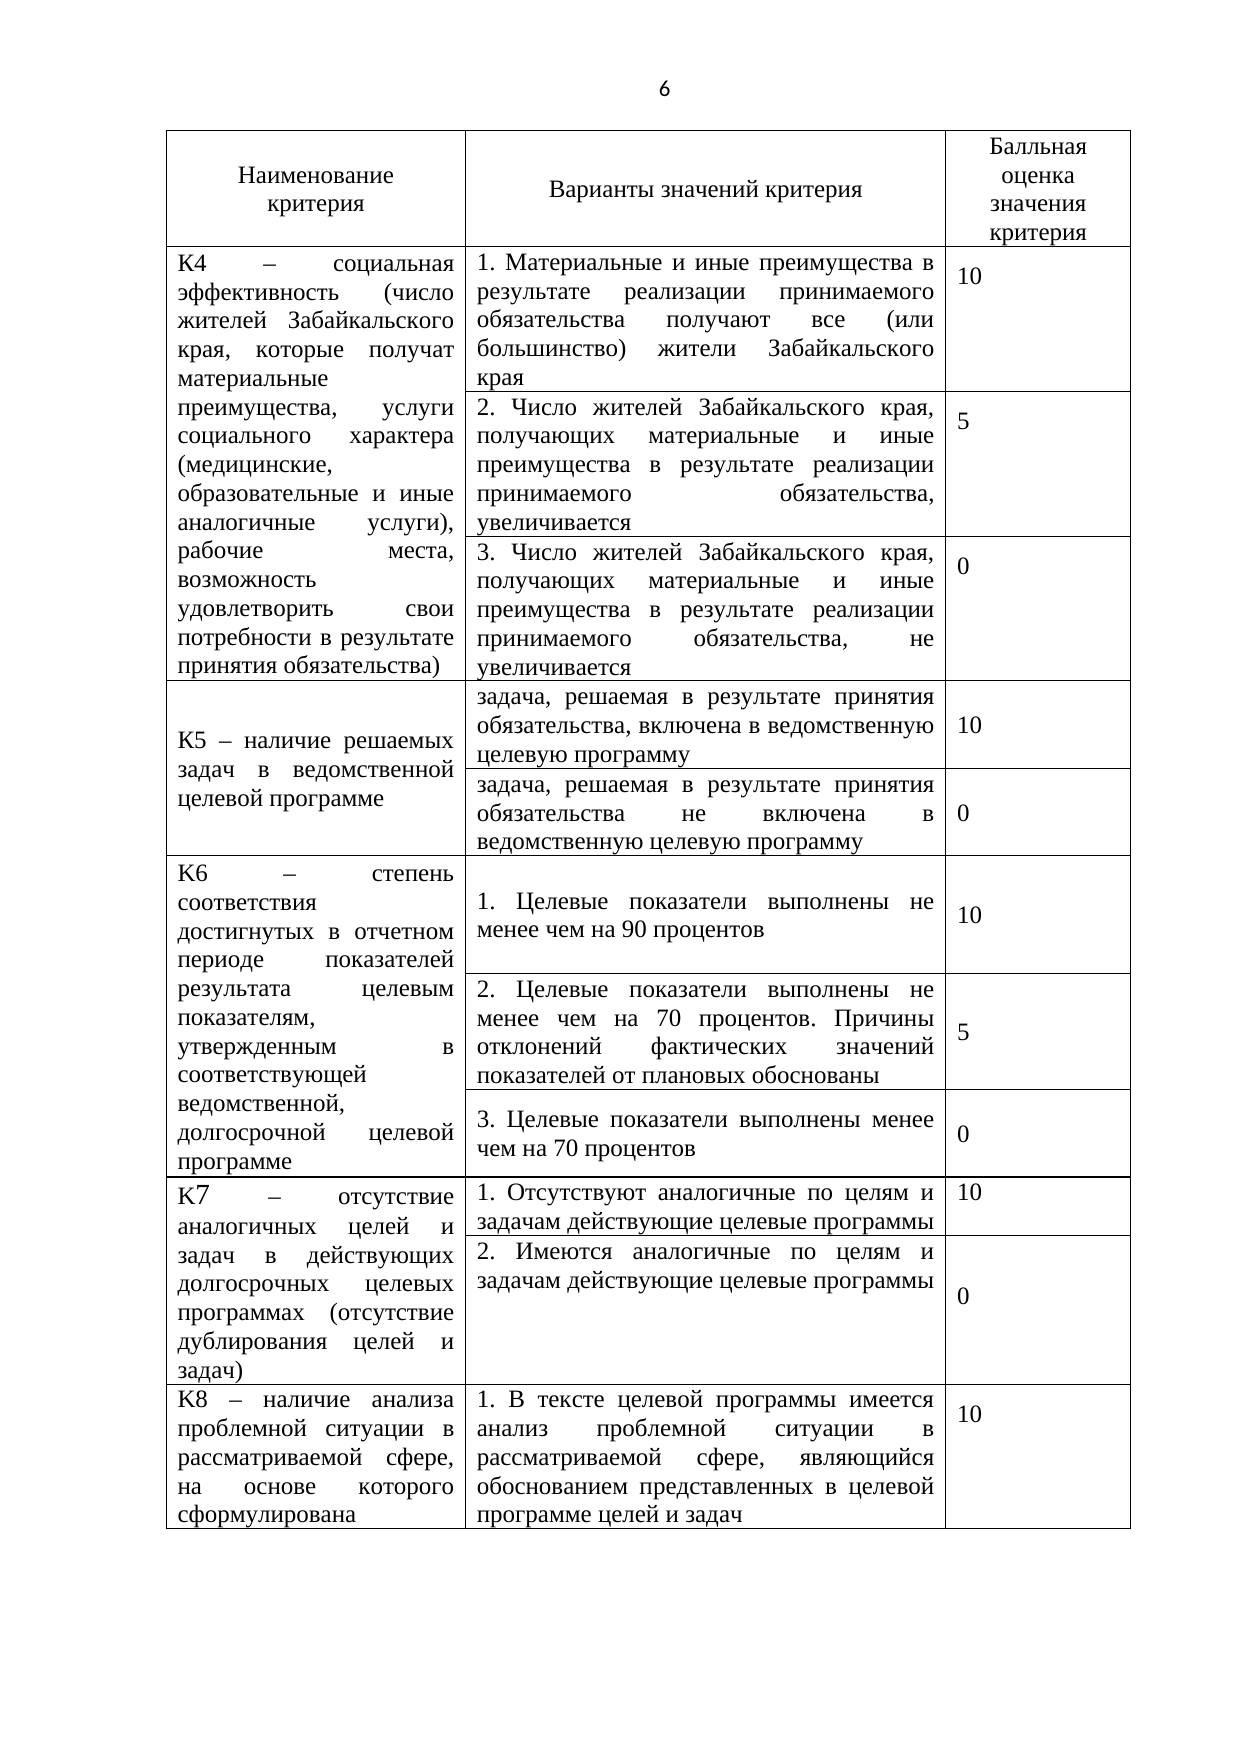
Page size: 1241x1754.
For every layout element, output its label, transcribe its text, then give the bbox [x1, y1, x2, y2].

table_cell 0 [946, 769, 1130, 855]
table_cell 5 [946, 974, 1130, 1089]
table_cell 2. Число жителей Забайкальского края, получающих материальные и иные преимущества в результате реализации принимаемого обязательства, увеличивается [466, 392, 945, 536]
table_cell 10 [946, 856, 1130, 973]
table_cell K7 – отсутствие аналогичных целей и задач в действующих долгосрочных целевых программах (отсутствие дублирования целей и задач) [167, 1178, 465, 1383]
table_header Балльная оценка значения критерия [946, 131, 1130, 246]
table_cell 5 [946, 392, 1130, 536]
table_cell 0 [946, 1236, 1130, 1383]
table_cell 1. Отсутствуют аналогичные по целям и задачам действующие целевые программы [466, 1178, 945, 1235]
table_cell К5 – наличие решаемых задач в ведомственной целевой программе [167, 681, 465, 855]
table_cell задача, решаемая в результате принятия обязательства не включена в ведомственную целевую программу [466, 769, 945, 855]
table_cell 10 [946, 1385, 1130, 1528]
table_cell задача, решаемая в результате принятия обязательства, включена в ведомственную целевую программу [466, 681, 945, 768]
table_cell 10 [946, 247, 1130, 391]
table_header Варианты значений критерия [466, 131, 945, 246]
table_cell K6 – степень соответствия достигнутых в отчетном периоде показателей результата целевым показателям, утвержденным в соответствующей ведомственной, долгосрочной целевой программе [167, 856, 465, 1176]
table_cell 1. Материальные и иные преимущества в результате реализации принимаемого обязательства получают все (или большинство) жители Забайкальского края [466, 247, 945, 391]
table_cell К4 – социальная эффективность (число жителей Забайкальского края, которые получат материальные преимущества, услуги социального характера (медицинские, образовательные и иные аналогичные услуги), рабочие места, возможность удовлетворить свои потребности в результате принятия обязательства) [167, 247, 465, 680]
table_cell 0 [946, 1090, 1130, 1176]
table_cell 10 [946, 681, 1130, 768]
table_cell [167, 1385, 465, 1528]
table_cell 1. Целевые показатели выполнены не менее чем на 90 процентов [466, 856, 945, 973]
table_cell 2. Целевые показатели выполнены не менее чем на 70 процентов. Причины отклонений фактических значений показателей от плановых обоснованы [466, 974, 945, 1089]
table_cell 0 [946, 537, 1130, 680]
table_cell 3. Целевые показатели выполнены менее чем на 70 процентов [466, 1090, 945, 1176]
table_cell 1. В тексте целевой программы имеется анализ проблемной ситуации в рассматриваемой сфере, являющийся обоснованием представленных в целевой программе целей и задач [466, 1385, 945, 1528]
table_cell 2. Имеются аналогичные по целям и задачам действующие целевые программы [466, 1236, 945, 1383]
table_cell 10 [946, 1178, 1130, 1235]
table_header Наименование критерия [167, 131, 465, 246]
table_cell 3. Число жителей Забайкальского края, получающих материальные и иные преимущества в результате реализации принимаемого обязательства, не увеличивается [466, 537, 945, 680]
